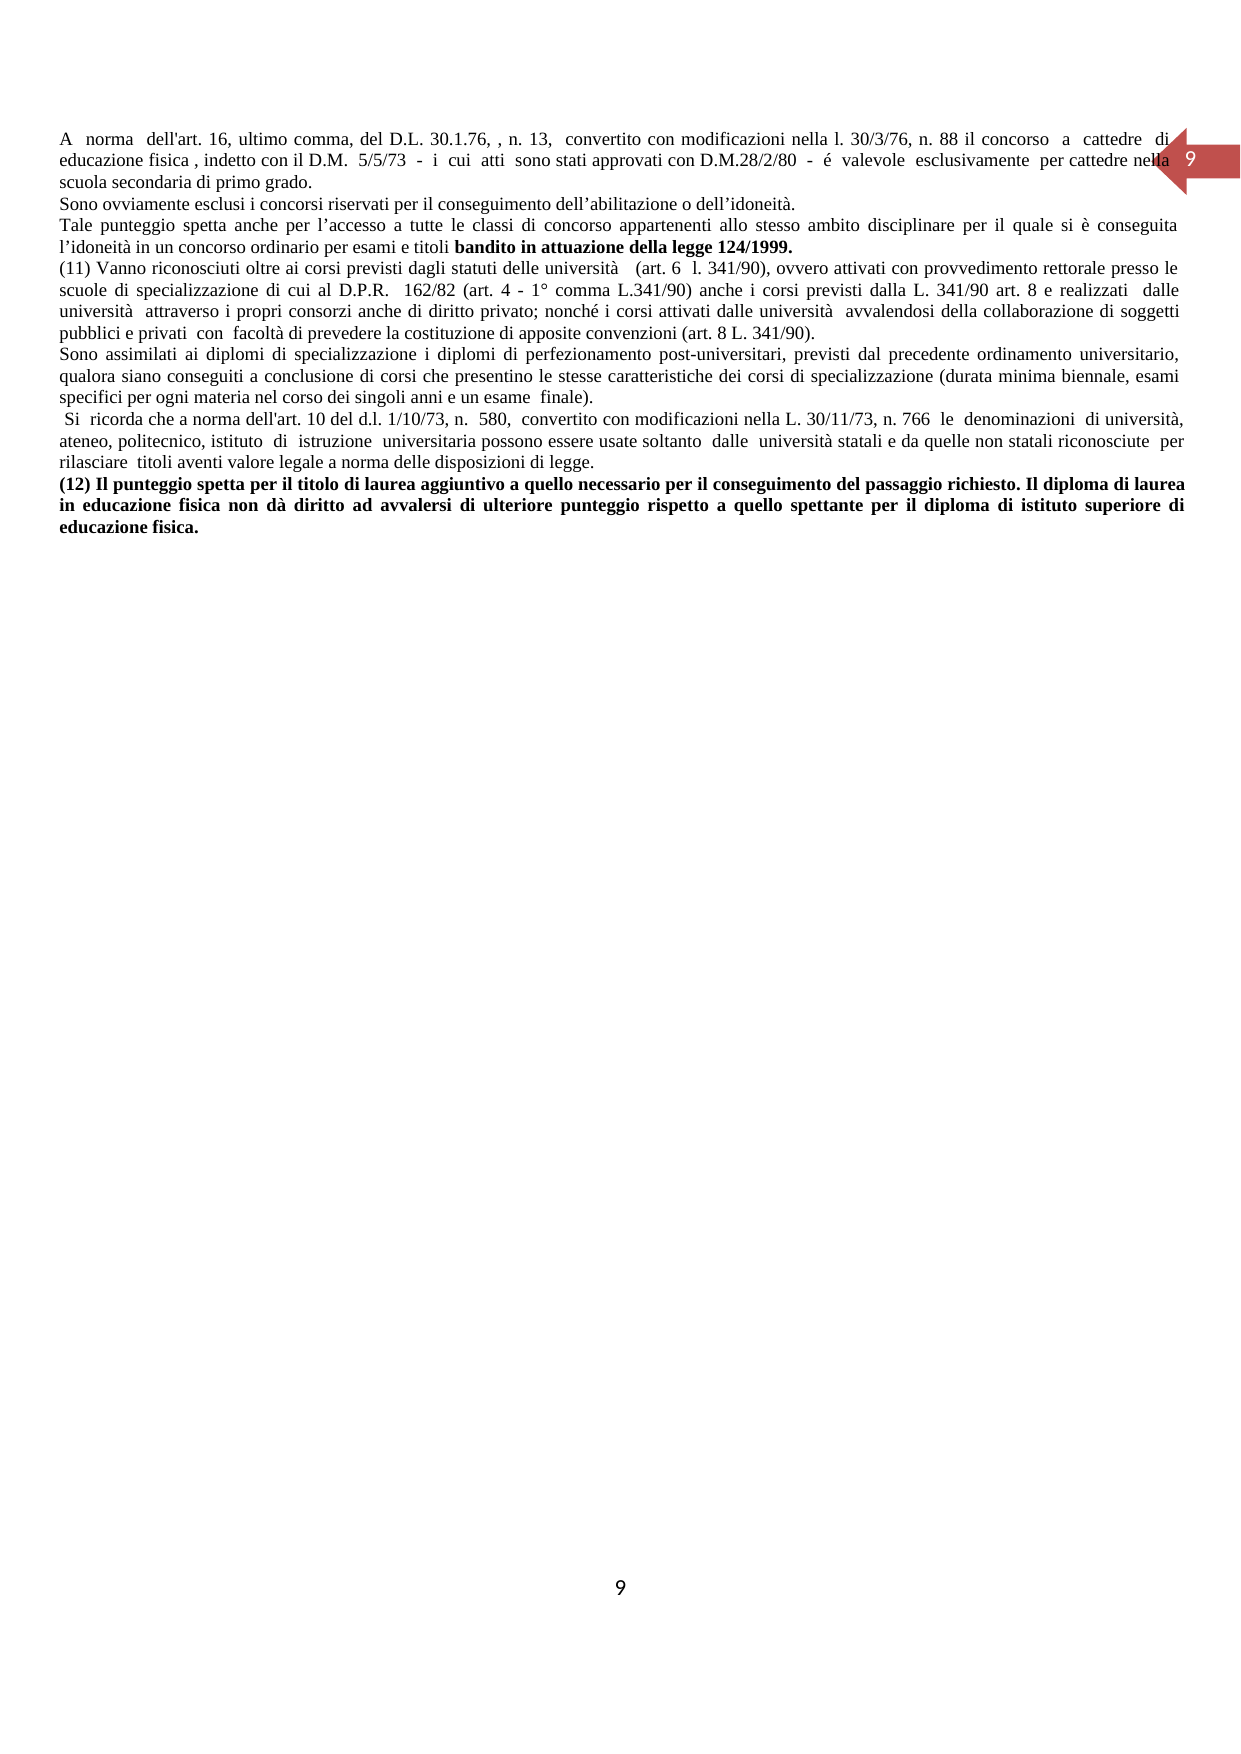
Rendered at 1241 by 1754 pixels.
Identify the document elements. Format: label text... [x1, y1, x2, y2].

text (11) Vanno riconosciuti oltre ai corsi previsti dagli statuti delle università (art. 6 l. 341/90), ovvero attivati con provvedimento rettorale presso le scuole di specializzazione di cui al D.P.R. 162/82 (art. 4 - 1° comma L.341/90) anche i corsi previsti dalla L. 341/90 art. 8 e realizzati dalle università attraverso i propri consorzi anche di diritto privato; nonché i corsi attivati dalle università avvalendosi della collaborazione di soggetti pubblici e privati con facoltà di prevedere la costituzione di apposite convenzioni (art. 8 L. 341/90). [59, 257, 1181, 343]
text Sono assimilati ai diplomi di specializzazione i diplomi di perfezionamento post-universitari, previsti dal precedente ordinamento universitario, qualora siano conseguiti a conclusione di corsi che presentino le stesse caratteristiche dei corsi di specializzazione (durata minima biennale, esami specifici per ogni materia nel corso dei singoli anni e un esame finale). [59, 343, 1181, 408]
text Si ricorda che a norma dell'art. 10 del d.l. 1/10/73, n. 580, convertito con modificazioni nella L. 30/11/73, n. 766 le denominazioni di università, ateneo, politecnico, istituto di istruzione universitaria possono essere usate soltanto dalle università statali e da quelle non statali riconosciute per rilasciare titoli aventi valore legale a norma delle disposizioni di legge. [59, 408, 1187, 473]
text (12) Il punteggio spetta per il titolo di laurea aggiuntivo a quello necessario per il conseguimento del passaggio richiesto. Il diploma di laurea in educazione fisica non dà diritto ad avvalersi di ulteriore punteggio rispetto a quello spettante per il diploma di istituto superiore di educazione fisica. [59, 473, 1187, 537]
text A norma dell'art. 16, ultimo comma, del D.L. 30.1.76, , n. 13, convertito con modificazioni nella l. 30/3/76, n. 88 il concorso a cattedre di educazione fisica , indetto con il D.M. 5/5/73 - i cui atti sono stati approvati con D.M.28/2/80 - é valevole esclusivamente per cattedre nella scuola secondaria di primo grado. [59, 128, 1172, 192]
text Tale punteggio spetta anche per l’accesso a tutte le classi di concorso appartenenti allo stesso ambito disciplinare per il quale si è conseguita l’idoneità in un concorso ordinario per esami e titoli bandito in attuazione della legge 124/1999. [59, 214, 1181, 257]
text Sono ovviamente esclusi i concorsi riservati per il conseguimento dell’abilitazione o dell’idoneità. [59, 192, 1172, 214]
